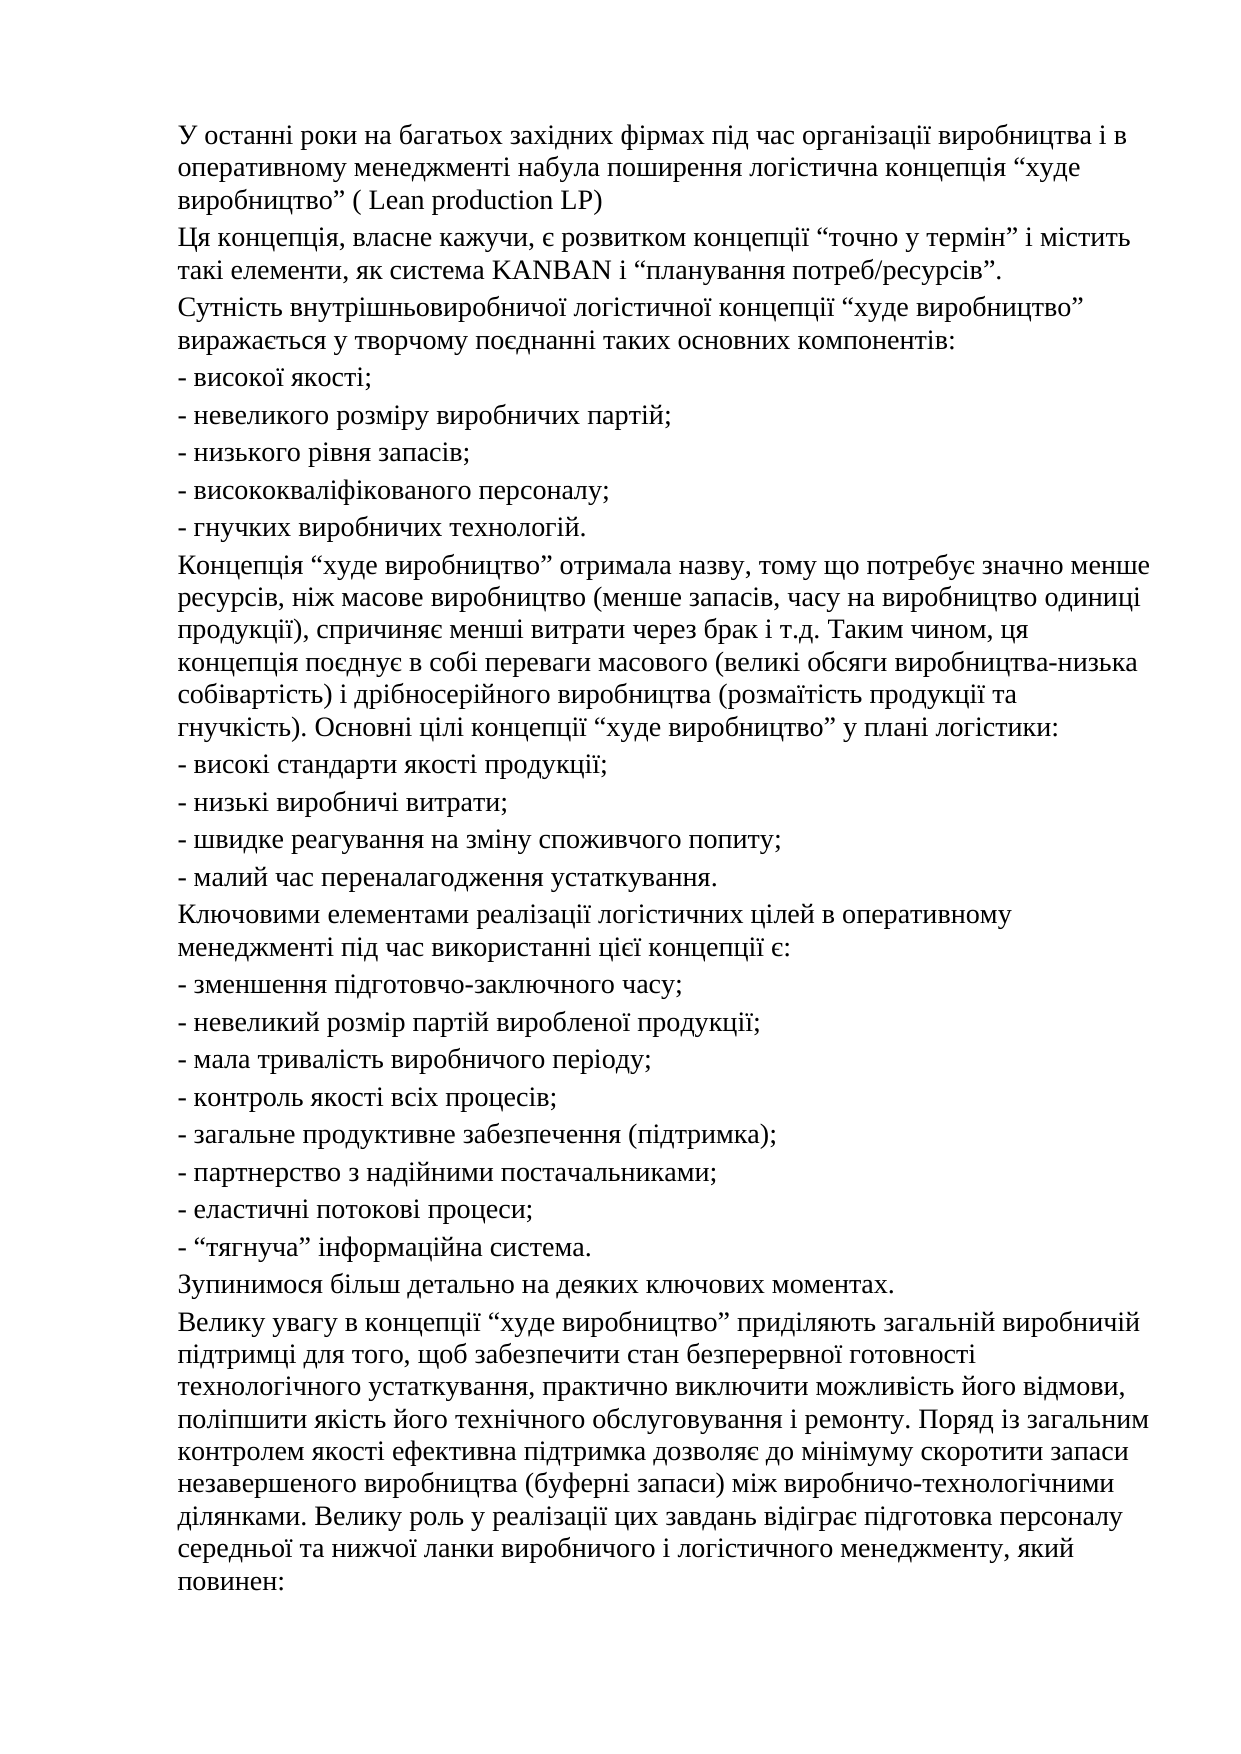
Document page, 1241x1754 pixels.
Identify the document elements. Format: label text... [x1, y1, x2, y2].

text Ця концепція, власне кажучи, є розвитком концепції “точно у термін” і містить такі елементи, як система KANBAN і “планування потреб/ресурсів”. [177, 220, 1152, 285]
text - малий час переналагодження устаткування. [177, 860, 1152, 892]
text - високі стандарти якості продукції; [177, 747, 1152, 779]
text - “тягнуча” інформаційна система. [177, 1229, 1152, 1262]
text У останні роки на багатьох західних фірмах під час організації виробництва і в оперативному менеджменті набула поширення логістична концепція “худе виробництво” ( Lean production LP) [177, 118, 1152, 215]
text - партнерство з надійними постачальниками; [177, 1154, 1152, 1187]
text - невеликий розмір партій виробленої продукції; [177, 1004, 1152, 1037]
text Ключовими елементами реалізації логістичних цілей в оперативному менеджменті під час використанні цієї концепції є: [177, 897, 1152, 962]
text - контроль якості всіх процесів; [177, 1079, 1152, 1112]
text Сутність внутрішньовиробничої логістичної концепції “худе виробництво” виражається у творчому поєднанні таких основних компонентів: [177, 290, 1152, 355]
text Концепція “худе виробництво” отримала назву, тому що потребує значно менше ресурсів, ніж масове виробництво (менше запасів, часу на виробництво одиниці продукції), спричиняє менші витрати через брак і т.д. Таким чином, ця концепція поєднує в собі переваги масового (великі обсяги виробництва-низька собівартість) і дрібносерійного виробництва (розмаїтість продукції та гнучкість). Основні цілі концепції “худе виробництво” у плані логістики: [177, 548, 1152, 742]
text - зменшення підготовчо-заключного часу; [177, 967, 1152, 999]
text - низького рівня запасів; [177, 435, 1152, 468]
text - загальне продуктивне забезпечення (підтримка); [177, 1117, 1152, 1149]
text - невеликого розміру виробничих партій; [177, 398, 1152, 430]
text - мала тривалість виробничого періоду; [177, 1042, 1152, 1074]
text - висококваліфікованого персоналу; [177, 473, 1152, 505]
text Зупинимося більш детально на деяких ключових моментах. [177, 1267, 1152, 1299]
text - гнучких виробничих технологій. [177, 510, 1152, 543]
text - еластичні потокові процеси; [177, 1192, 1152, 1224]
text - низькі виробничі витрати; [177, 785, 1152, 817]
text Велику увагу в концепції “худе виробництво” приділяють загальній виробничій підтримці для того, щоб забезпечити стан безперервної готовності технологічного устаткування, практично виключити можливість його відмови, поліпшити якість його технічного обслуговування і ремонту. Поряд із загальним контролем якості ефективна підтримка дозволяє до мінімуму скоротити запаси незавершеного виробництва (буферні запаси) між виробничо-технологічними ділянками. Велику роль у реалізації цих завдань відіграє підготовка персоналу середньої та нижчої ланки виробничого і логістичного менеджменту, який повинен: [177, 1304, 1152, 1596]
text - високої якості; [177, 360, 1152, 393]
text - швидке реагування на зміну споживчого попиту; [177, 822, 1152, 854]
